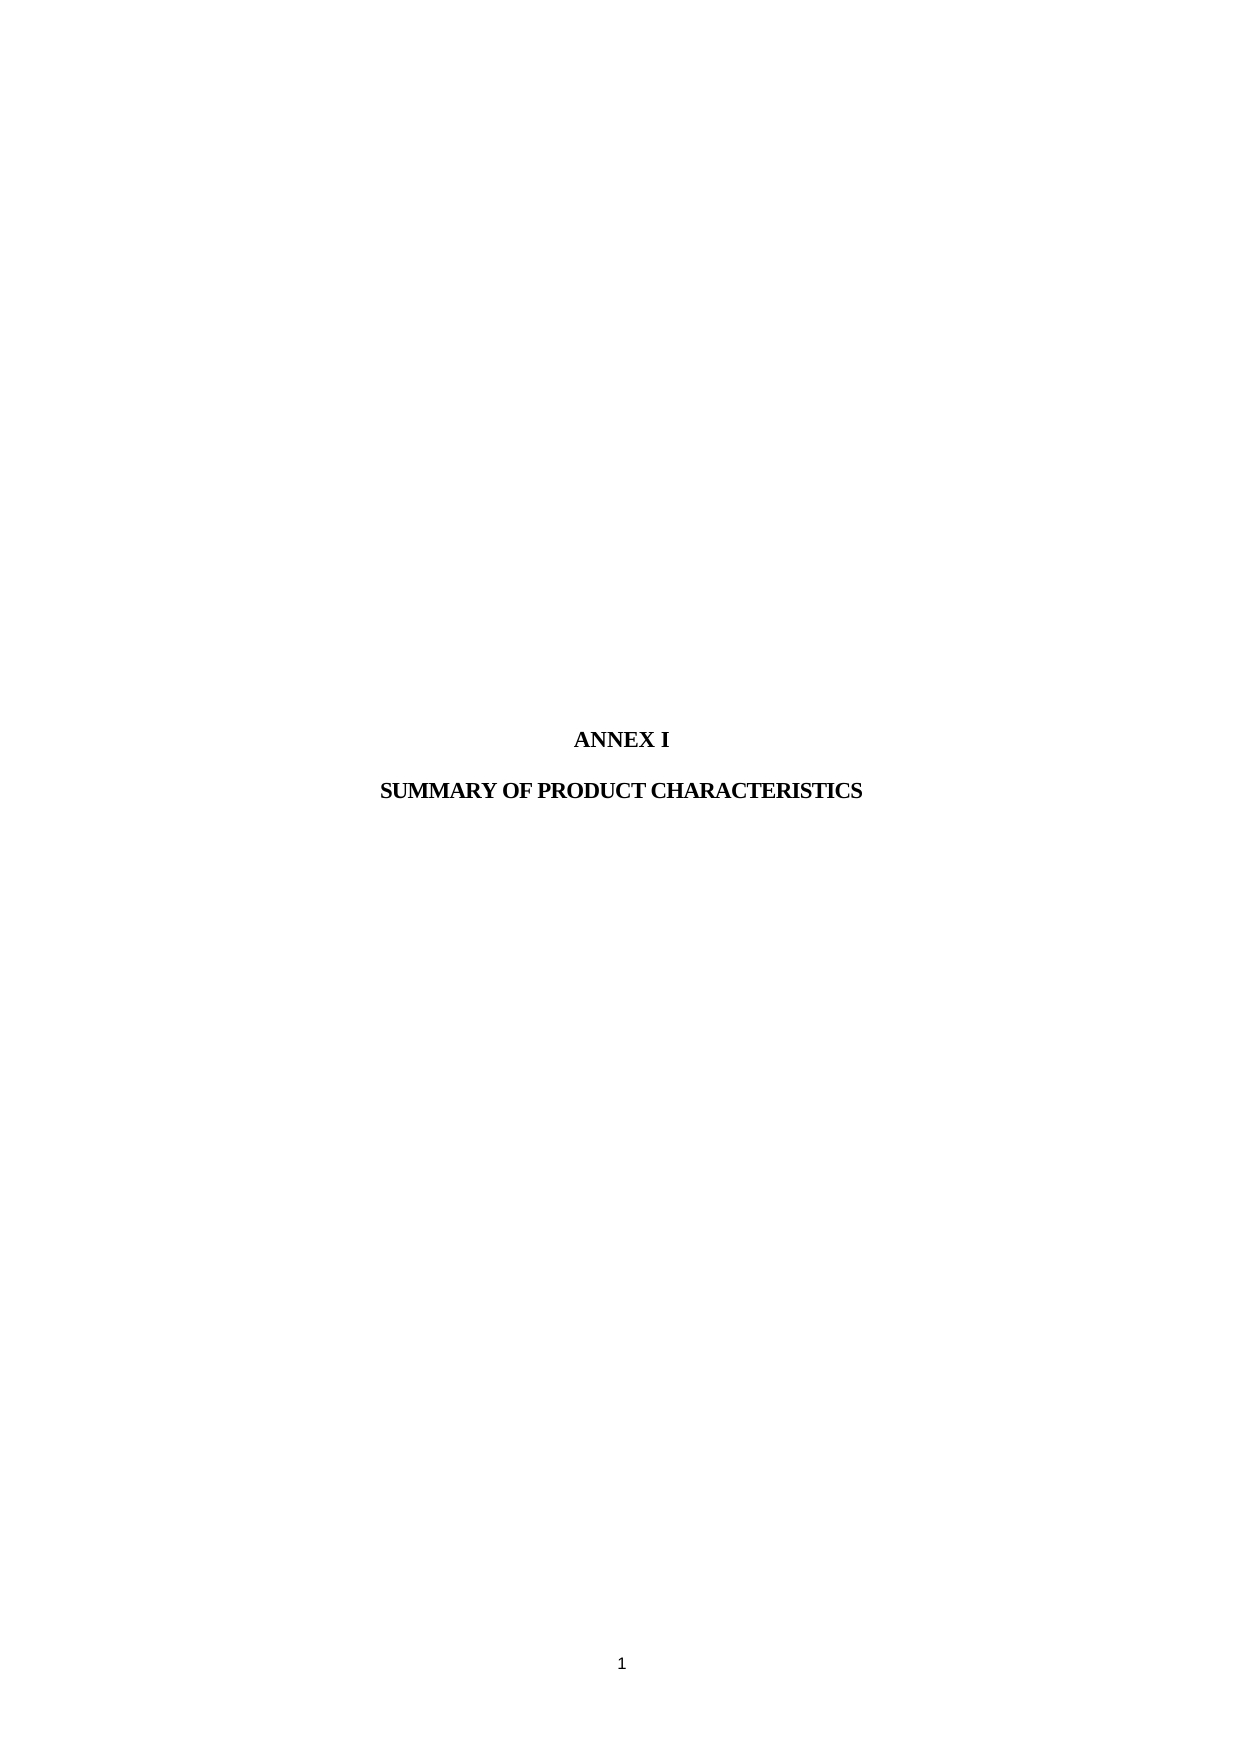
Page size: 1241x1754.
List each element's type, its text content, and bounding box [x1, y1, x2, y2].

text ANNEX I [375, 727, 868, 753]
text 1 [375, 1654, 868, 1674]
text SUMMARY OF PRODUCT CHARACTERISTICS [375, 777, 868, 803]
